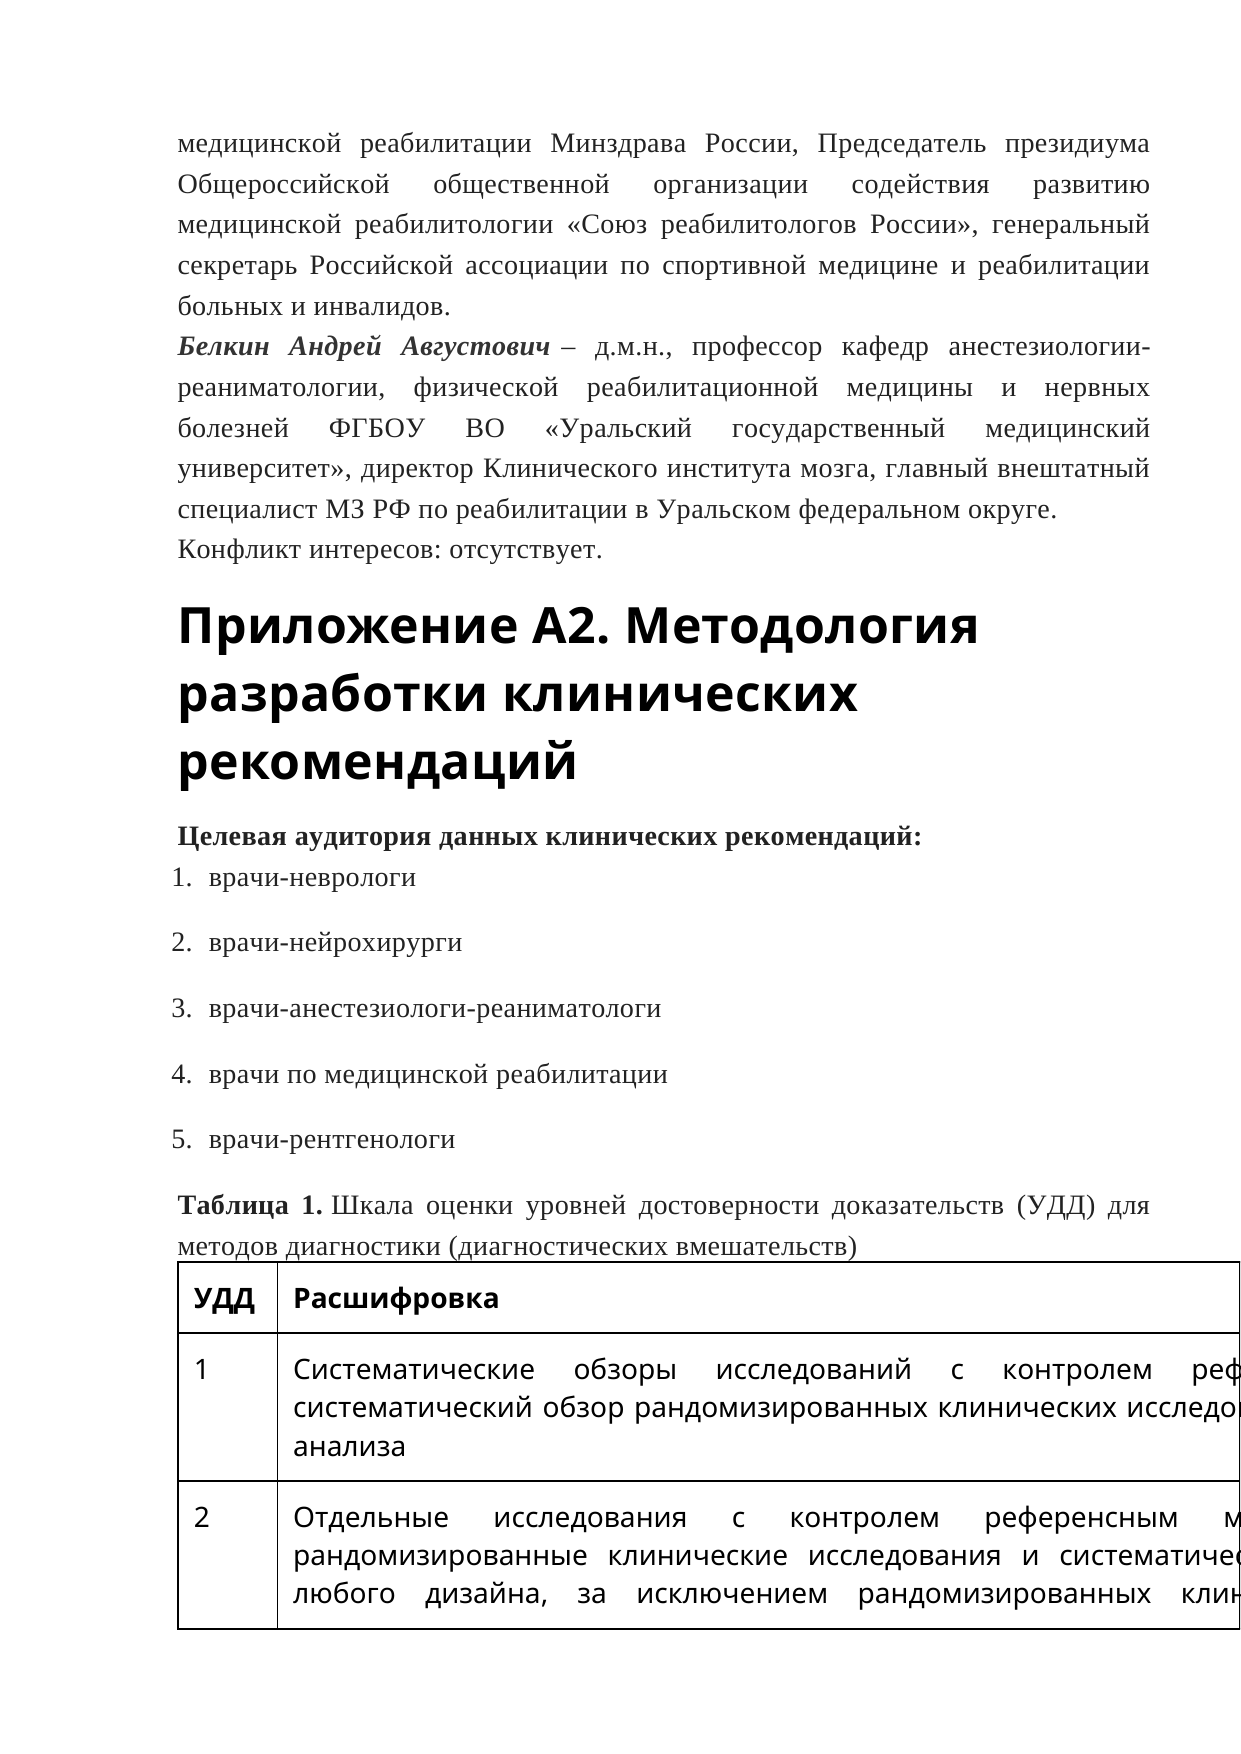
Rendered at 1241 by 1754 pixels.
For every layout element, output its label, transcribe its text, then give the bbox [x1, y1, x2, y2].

text Таблица 1. Шкала оценки уровней достоверности доказательств (УДД) для методов диагностики (диагностических вмешательств) [177, 1180, 1152, 1261]
list врачи-нейрохирурги [171, 917, 1152, 958]
table_cell Систематические обзоры исследований с контролем референсным методом или систематический обзор рандомизированных клинических исследований с применением мета-анализа [278, 1334, 1239, 1480]
table_header Расшифровка [278, 1263, 1239, 1332]
text Целевая аудитория данных клинических рекомендаций: [177, 811, 1152, 852]
table_header УДД [179, 1263, 277, 1332]
table_cell 2 [179, 1482, 277, 1628]
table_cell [278, 1482, 1239, 1628]
text Конфликт интересов: отсутствует. [177, 524, 1152, 565]
list врачи-анестезиологи-реаниматологи [171, 983, 1152, 1023]
table_cell 1 [179, 1334, 277, 1480]
text Белкин Андрей Августович – д.м.н., профессор кафедр анестезиологии-реаниматологии, физической реабилитационной медицины и нервных болезней ФГБОУ ВО «Уральский государственный медицинский университет», директор Клинического института мозга, главный внештатный специалист МЗ РФ по реабилитации в Уральском федеральном округе. [177, 321, 1152, 524]
text Приложение А2. Методология разработки клинических рекомендаций [177, 590, 1152, 794]
list врачи по медицинской реабилитации [171, 1048, 1152, 1089]
list врачи-рентгенологи [171, 1114, 1152, 1155]
list врачи-неврологи [171, 852, 1152, 892]
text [177, 118, 1152, 321]
